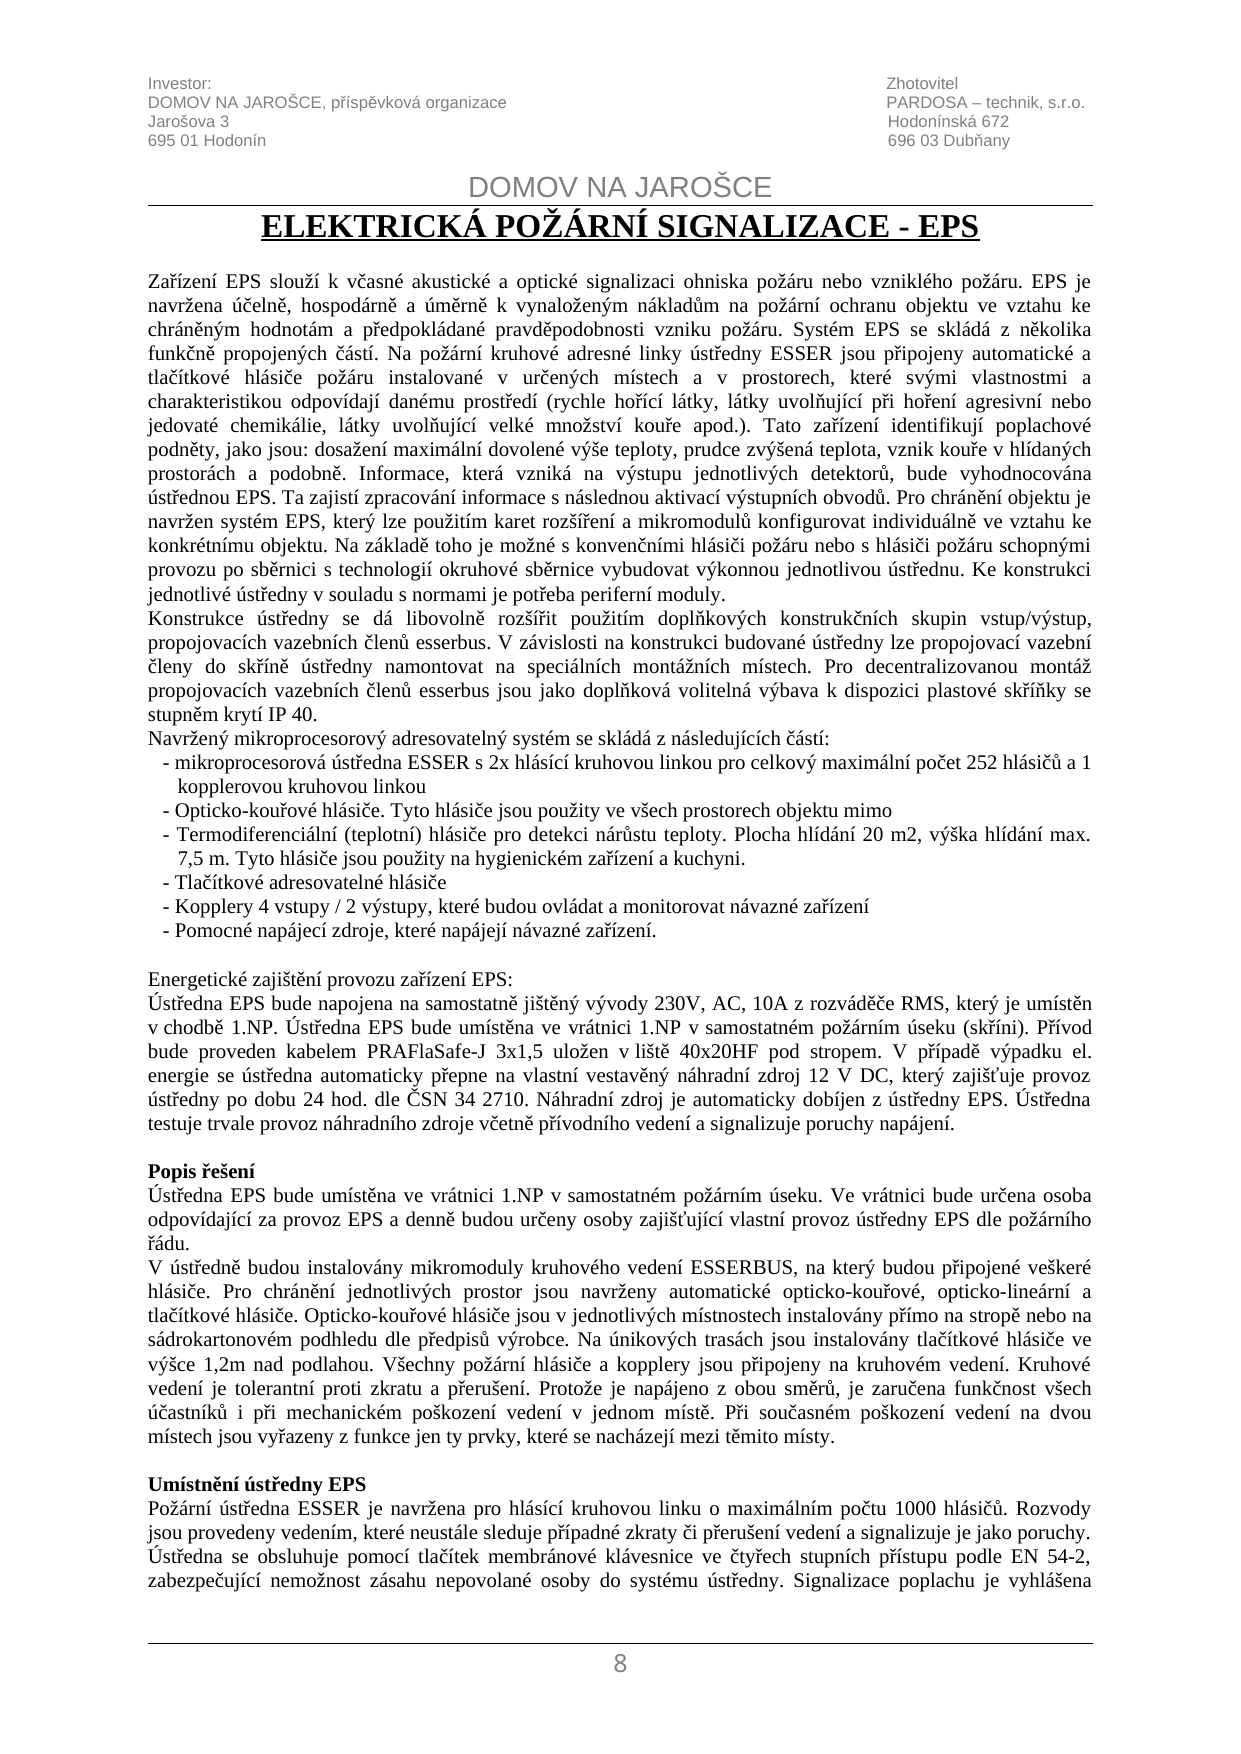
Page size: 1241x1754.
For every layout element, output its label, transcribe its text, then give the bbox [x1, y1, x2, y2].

text Ústředna EPS bude napojena na samostatně jištěný vývody 230V, AC, 10A z rozváděče RMS, který je umístěn v chodbě 1.NP. Ústředna EPS bude umístěna ve vrátnici 1.NP v samostatném požárním úseku (skříni). Přívod bude proveden kabelem PRAFlaSafe-J 3x1,5 uložen v liště 40x20HF pod stropem. V případě výpadku el. energie se ústředna automaticky přepne na vlastní vestavěný náhradní zdroj 12 V DC, který zajišťuje provoz ústředny po dobu 24 hod. dle ČSN 34 2710. Náhradní zdroj je automaticky dobíjen z ústředny EPS. Ústředna testuje trvale provoz náhradního zdroje včetně přívodního vedení a signalizuje poruchy napájení. [148, 991, 1093, 1135]
text - Tlačítkové adresovatelné hlásiče [162, 870, 1093, 894]
text - Opticko-kouřové hlásiče. Tyto hlásiče jsou použity ve všech prostorech objektu mimo [162, 798, 1093, 822]
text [148, 1496, 1093, 1592]
text - Pomocné napájecí zdroje, které napájejí návazné zařízení. [162, 918, 1093, 942]
text Konstrukce ústředny se dá libovolně rozšířit použitím doplňkových konstrukčních skupin vstup/výstup, propojovacích vazebních členů esserbus. V závislosti na konstrukci budované ústředny lze propojovací vazební členy do skříně ústředny namontovat na speciálních montážních místech. Pro decentralizovanou montáž propojovacích vazebních členů esserbus jsou jako doplňková volitelná výbava k dispozici plastové skříňky se stupněm krytí IP 40. [148, 606, 1093, 726]
text V ústředně budou instalovány mikromoduly kruhového vedení ESSERBUS, na který budou připojené veškeré hlásiče. Pro chránění jednotlivých prostor jsou navrženy automatické opticko-kouřové, opticko-lineární a tlačítkové hlásiče. Opticko-kouřové hlásiče jsou v jednotlivých místnostech instalovány přímo na stropě nebo na sádrokartonovém podhledu dle předpisů výrobce. Na únikových trasách jsou instalovány tlačítkové hlásiče ve výšce 1,2m nad podlahou. Všechny požární hlásiče a kopplery jsou připojeny na kruhovém vedení. Kruhové vedení je tolerantní proti zkratu a přerušení. Protože je napájeno z obou směrů, je zaručena funkčnost všech účastníků i při mechanickém poškození vedení v jednom místě. Při současném poškození vedení na dvou místech jsou vyřazeny z funkce jen ty prvky, které se nacházejí mezi těmito místy. [148, 1255, 1093, 1448]
text Umístnění ústředny EPS [148, 1472, 1093, 1496]
text Ústředna EPS bude umístěna ve vrátnici 1.NP v samostatném požárním úseku. Ve vrátnici bude určena osoba odpovídající za provoz EPS a denně budou určeny osoby zajišťující vlastní provoz ústředny EPS dle požárního řádu. [148, 1183, 1093, 1255]
text Popis řešení [148, 1159, 1093, 1183]
text Zařízení EPS slouží k včasné akustické a optické signalizaci ohniska požáru nebo vzniklého požáru. EPS je navržena účelně, hospodárně a úměrně k vynaloženým nákladům na požární ochranu objektu ve vztahu ke chráněným hodnotám a předpokládané pravděpodobnosti vzniku požáru. Systém EPS se skládá z několika funkčně propojených částí. Na požární kruhové adresné linky ústředny ESSER jsou připojeny automatické a tlačítkové hlásiče požáru instalované v určených místech a v prostorech, které svými vlastnostmi a charakteristikou odpovídají danému prostředí (rychle hořící látky, látky uvolňující při hoření agresivní nebo jedovaté chemikálie, látky uvolňující velké množství kouře apod.). Tato zařízení identifikují poplachové podněty, jako jsou: dosažení maximální dovolené výše teploty, prudce zvýšená teplota, vznik kouře v hlídaných prostorách a podobně. Informace, která vzniká na výstupu jednotlivých detektorů, bude vyhodnocována ústřednou EPS. Ta zajistí zpracování informace s následnou aktivací výstupních obvodů. Pro chránění objektu je navržen systém EPS, který lze použitím karet rozšíření a mikromodulů konfigurovat individuálně ve vztahu ke konkrétnímu objektu. Na základě toho je možné s konvenčními hlásiči požáru nebo s hlásiči požáru schopnými provozu po sběrnici s technologií okruhové sběrnice vybudovat výkonnou jednotlivou ústřednu. Ke konstrukci jednotlivé ústředny v souladu s normami je potřeba periferní moduly. [148, 269, 1093, 606]
text - Termodiferenciální (teplotní) hlásiče pro detekci nárůstu teploty. Plocha hlídání 20 m2, výška hlídání max. 7,5 m. Tyto hlásiče jsou použity na hygienickém zařízení a kuchyni. [162, 822, 1093, 870]
text Energetické zajištění provozu zařízení EPS: [148, 966, 1093, 991]
text - mikroprocesorová ústředna ESSER s 2x hlásící kruhovou linkou pro celkový maximální počet 252 hlásičů a 1 kopplerovou kruhovou linkou [162, 750, 1093, 798]
text - Kopplery 4 vstupy / 2 výstupy, které budou ovládat a monitorovat návazné zařízení [162, 894, 1093, 918]
text ELEKTRICKÁ POŽÁRNÍ SIGNALIZACE - EPS [148, 206, 1093, 244]
text Navržený mikroprocesorový adresovatelný systém se skládá z následujících částí: [148, 726, 1093, 750]
